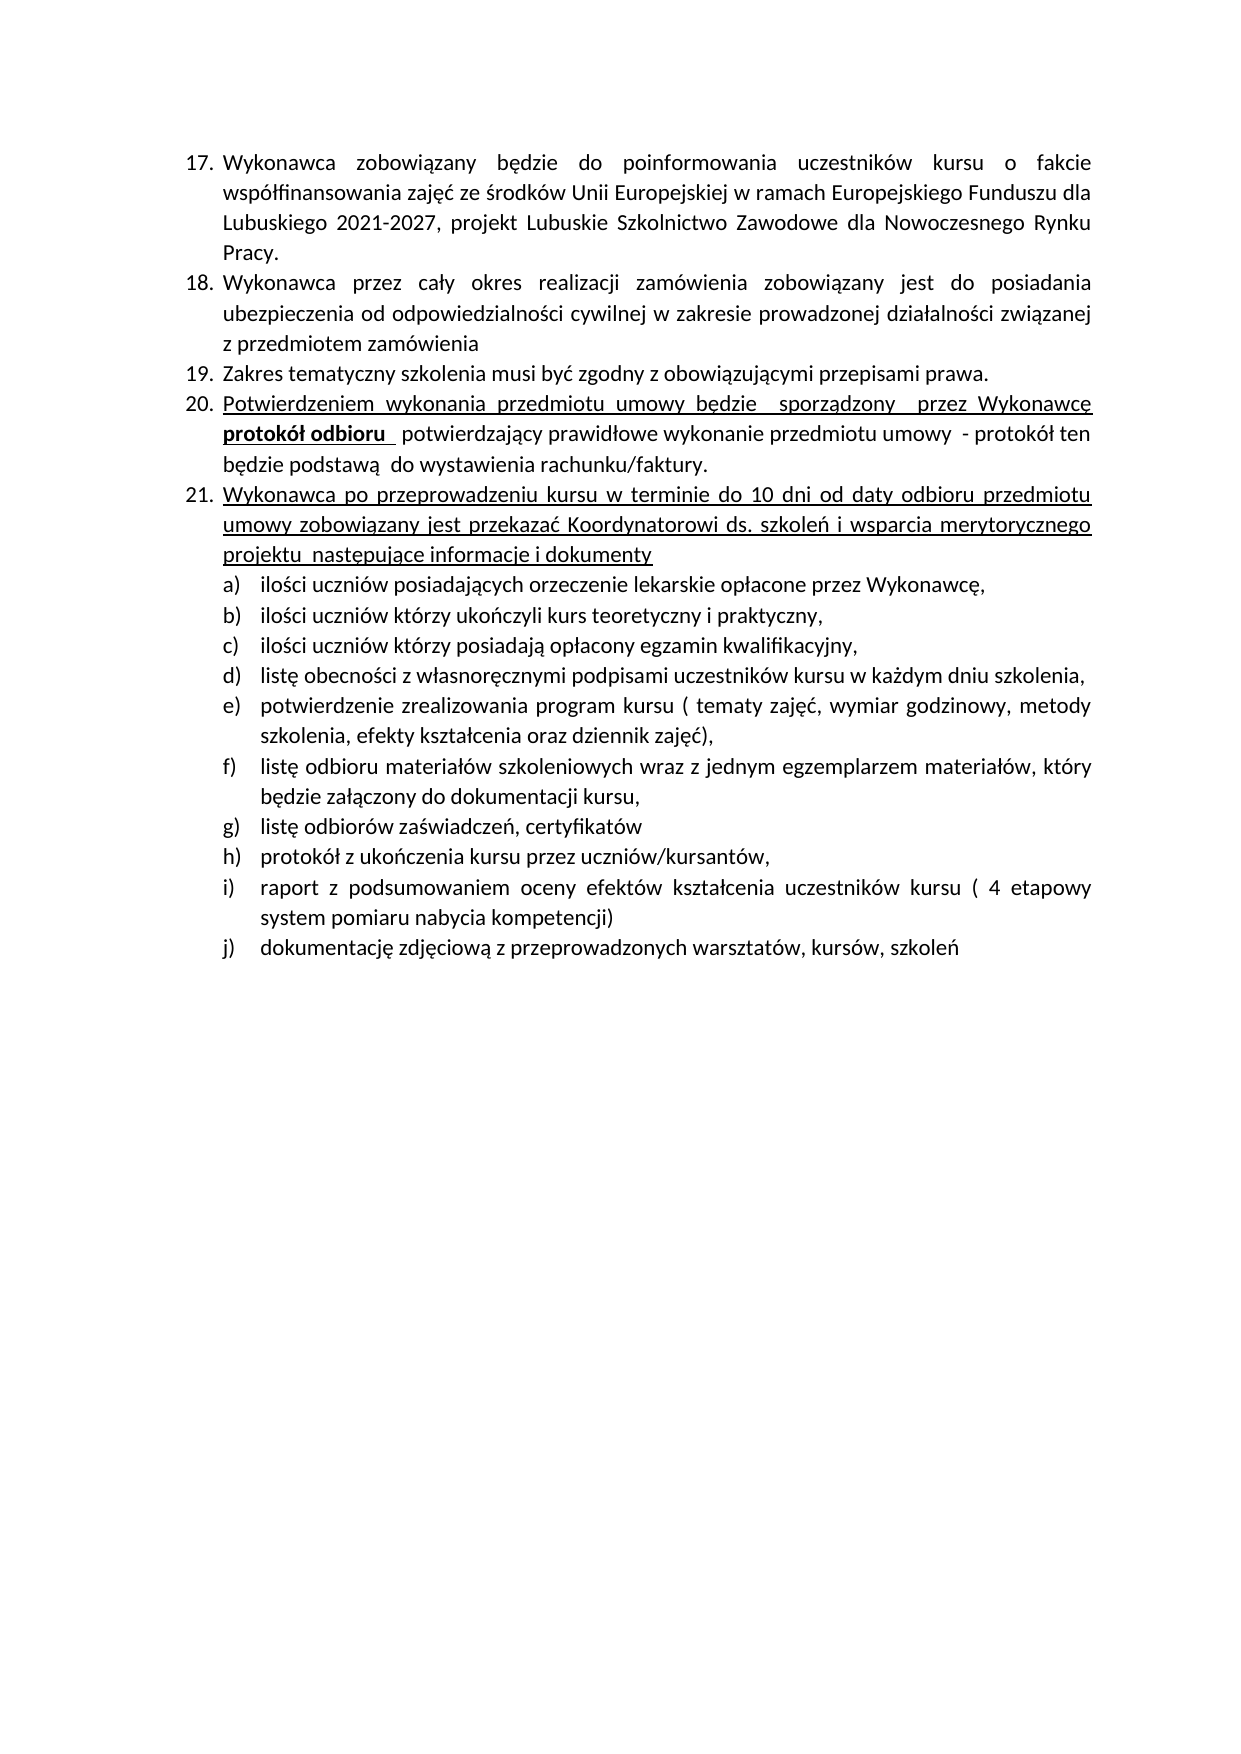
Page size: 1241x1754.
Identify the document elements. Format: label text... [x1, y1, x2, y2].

list listę odbiorów zaświadczeń, certyfikatów [223, 812, 1093, 840]
list ilości uczniów którzy posiadają opłacony egzamin kwalifikacyjny, [223, 631, 1093, 659]
list Zakres tematyczny szkolenia musi być zgodny z obowiązującymi przepisami prawa. [185, 359, 1093, 387]
list protokół z ukończenia kursu przez uczniów/kursantów, [223, 842, 1093, 870]
list Wykonawca po przeprowadzeniu kursu w terminie do 10 dni od daty odbioru przedmiotu umowy zobowiązany jest przekazać Koordynatorowi ds. szkoleń i wsparcia merytorycznego projektu następujące informacje i dokumenty [185, 480, 1093, 568]
list dokumentację zdjęciową z przeprowadzonych warsztatów, kursów, szkoleń [223, 933, 1093, 961]
list Wykonawca zobowiązany będzie do poinformowania uczestników kursu o fakcie współfinansowania zajęć ze środków Unii Europejskiej w ramach Europejskiego Funduszu dla Lubuskiego 2021-2027, projekt Lubuskie Szkolnictwo Zawodowe dla Nowoczesnego Rynku Pracy. [185, 148, 1093, 266]
list Potwierdzeniem wykonania przedmiotu umowy będzie sporządzony przez Wykonawcę protokół odbioru potwierdzający prawidłowe wykonanie przedmiotu umowy - protokół ten będzie podstawą do wystawienia rachunku/faktury. [185, 389, 1093, 478]
list raport z podsumowaniem oceny efektów kształcenia uczestników kursu ( 4 etapowy system pomiaru nabycia kompetencji) [223, 873, 1093, 931]
list ilości uczniów posiadających orzeczenie lekarskie opłacone przez Wykonawcę, [223, 571, 1093, 598]
list listę obecności z własnoręcznymi podpisami uczestników kursu w każdym dniu szkolenia, [223, 661, 1093, 689]
list Wykonawca przez cały okres realizacji zamówienia zobowiązany jest do posiadania ubezpieczenia od odpowiedzialności cywilnej w zakresie prowadzonej działalności związanej z przedmiotem zamówienia [185, 268, 1093, 357]
list listę odbioru materiałów szkoleniowych wraz z jednym egzemplarzem materiałów, który będzie załączony do dokumentacji kursu, [223, 752, 1093, 810]
list ilości uczniów którzy ukończyli kurs teoretyczny i praktyczny, [223, 601, 1093, 629]
list potwierdzenie zrealizowania program kursu ( tematy zajęć, wymiar godzinowy, metody szkolenia, efekty kształcenia oraz dziennik zajęć), [223, 691, 1093, 749]
